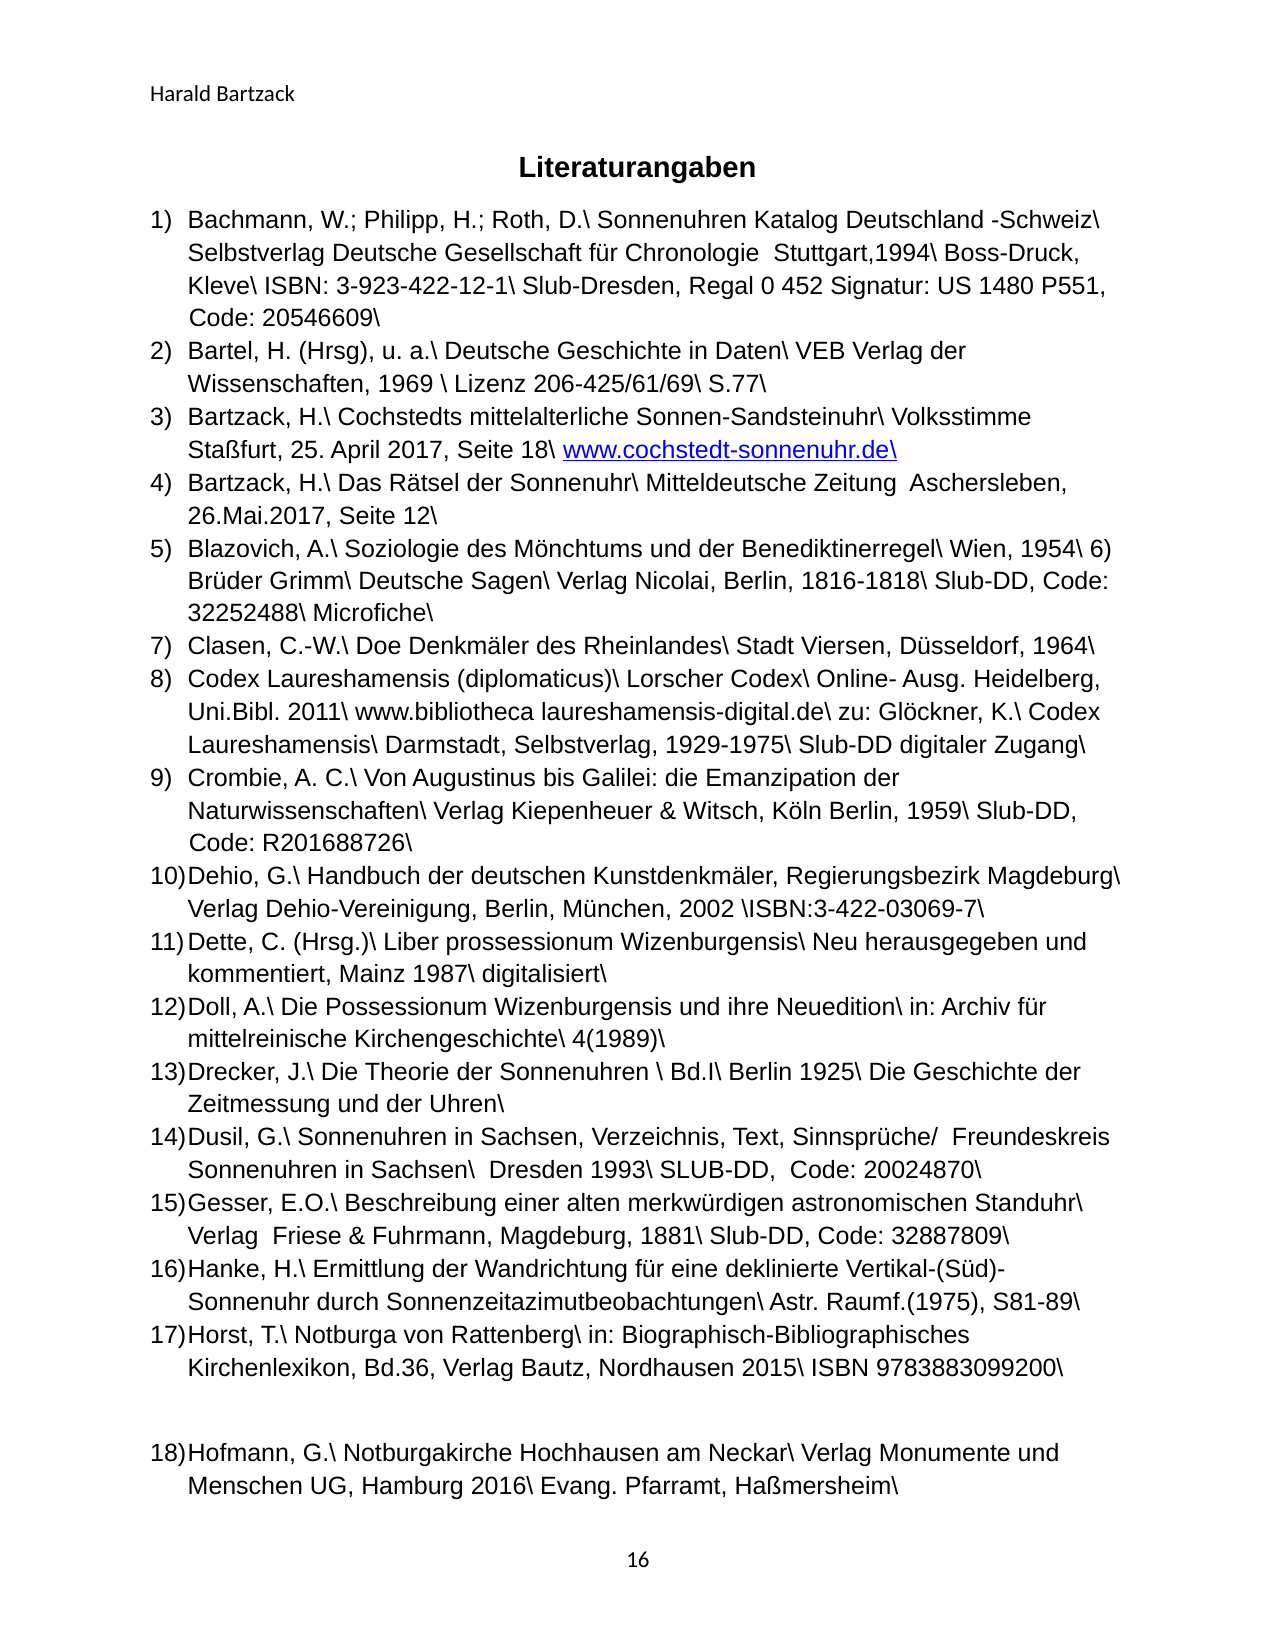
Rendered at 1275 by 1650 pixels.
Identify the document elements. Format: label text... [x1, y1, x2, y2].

list Clasen, C.-W.\ Doe Denkmäler des Rheinlandes\ Stadt Viersen, Düsseldorf, 1964\ [150, 631, 1124, 660]
list Hanke, H.\ Ermittlung der Wandrichtung für eine deklinierte Vertikal-(Süd)- [150, 1254, 1124, 1283]
text Staßfurt, 25. April 2017, Seite 18\ www.cochstedt-sonnenuhr.de\ [187, 435, 1124, 464]
list Doll, A.\ Die Possessionum Wizenburgensis und ihre Neuedition\ in: Archiv für mittelreinische Kirchengeschichte\ 4(1989)\ [150, 992, 1124, 1053]
text Selbstverlag Deutsche Gesellschaft für Chronologie Stuttgart,1994\ Boss-Druck, [187, 238, 1124, 267]
subtitle Literaturangaben [518, 150, 1125, 183]
list Gesser, E.O.\ Beschreibung einer alten merkwürdigen astronomischen Standuhr\ [150, 1188, 1124, 1217]
list Crombie, A. C.\ Von Augustinus bis Galilei: die Emanzipation der [150, 763, 1124, 792]
list Bartel, H. (Hrsg), u. a.\ Deutsche Geschichte in Daten\ VEB Verlag der [150, 336, 1124, 365]
text Verlag Dehio-Vereinigung, Berlin, München, 2002 \ISBN:3-422-03069-7\ [187, 894, 1124, 923]
text Naturwissenschaften\ Verlag Kiepenheuer & Witsch, Köln Berlin, 1959\ Slub-DD, Code: R201688726\ [187, 796, 1124, 857]
list Dette, C. (Hrsg.)\ Liber prossessionum Wizenburgensis\ Neu herausgegeben und kommentiert, Mainz 1987\ digitalisiert\ [150, 927, 1124, 988]
text Sonnenuhren in Sachsen\ Dresden 1993\ SLUB-DD, Code: 20024870\ [187, 1155, 1124, 1183]
text Kirchenlexikon, Bd.36, Verlag Bautz, Nordhausen 2015\ ISBN 9783883099200\ [187, 1353, 1124, 1382]
text Verlag Friese & Fuhrmann, Magdeburg, 1881\ Slub-DD, Code: 32887809\ [187, 1221, 1124, 1249]
list Drecker, J.\ Die Theorie der Sonnenuhren \ Bd.I\ Berlin 1925\ Die Geschichte der Zeitmessung und der Uhren\ [150, 1057, 1124, 1117]
list Bartzack, H.\ Das Rätsel der Sonnenuhr\ Mitteldeutsche Zeitung Aschersleben, [150, 468, 1124, 497]
list Dusil, G.\ Sonnenuhren in Sachsen, Verzeichnis, Text, Sinnsprüche/ Freundeskreis [150, 1122, 1124, 1151]
list Blazovich, A.\ Soziologie des Mönchtums und der Benediktinerregel\ Wien, 1954\ 6) Brüder Grimm\ Deutsche Sagen\ Verlag Nicolai, Berlin, 1816-1818\ Slub-DD, Code: 32252488\ Microfiche\ [150, 534, 1124, 627]
list Codex Laureshamensis (diplomaticus)\ Lorscher Codex\ Online- Ausg. Heidelberg, [150, 664, 1124, 693]
text Kleve\ ISBN: 3-923-422-12-1\ Slub-Dresden, Regal 0 452 Signatur: US 1480 P551, Code: 20546609\ [187, 271, 1124, 332]
list Bachmann, W.; Philipp, H.; Roth, D.\ Sonnenuhren Katalog Deutschland -Schweiz\ [150, 205, 1124, 234]
list Bartzack, H.\ Cochstedts mittelalterliche Sonnen-Sandsteinuhr\ Volksstimme [150, 402, 1124, 431]
text Sonnenuhr durch Sonnenzeitazimutbeobachtungen\ Astr. Raumf.(1975), S81-89\ [187, 1287, 1124, 1316]
text Laureshamensis\ Darmstadt, Selbstverlag, 1929-1975\ Slub-DD digitaler Zugang\ [187, 730, 1124, 759]
list Horst, T.\ Notburga von Rattenberg\ in: Biographisch-Bibliographisches [150, 1320, 1124, 1349]
list Hofmann, G.\ Notburgakirche Hochhausen am Neckar\ Verlag Monumente und [150, 1438, 1124, 1467]
text Uni.Bibl. 2011\ www.bibliotheca laureshamensis-digital.de\ zu: Glöckner, K.\ Codex [187, 697, 1124, 726]
text Menschen UG, Hamburg 2016\ Evang. Pfarramt, Haßmersheim\ [187, 1471, 1124, 1499]
list Dehio, G.\ Handbuch der deutschen Kunstdenkmäler, Regierungsbezirk Magdeburg\ [150, 861, 1124, 890]
text Wissenschaften, 1969 \ Lizenz 206-425/61/69\ S.77\ [187, 369, 1124, 398]
text 26.Mai.2017, Seite 12\ [187, 501, 1124, 530]
